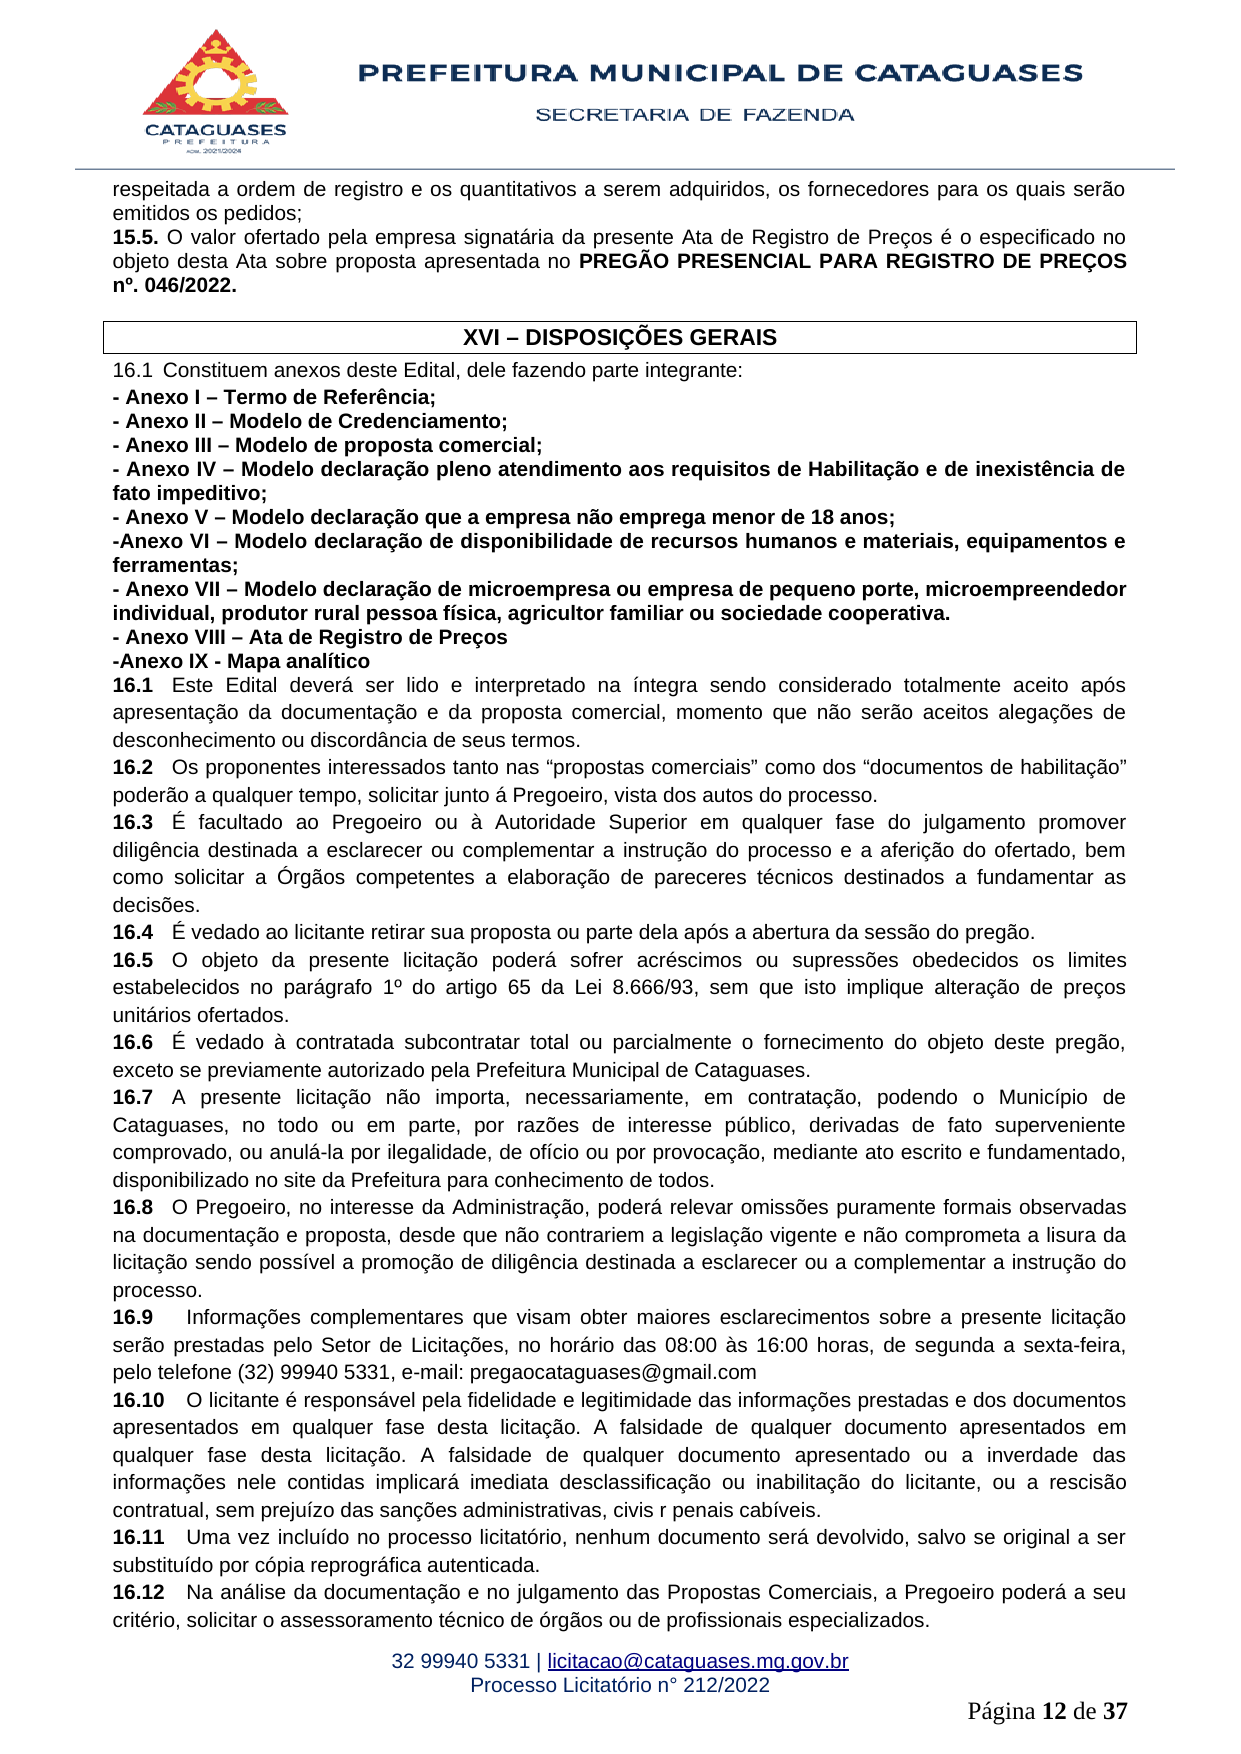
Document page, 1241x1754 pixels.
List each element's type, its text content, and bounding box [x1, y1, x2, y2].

list O licitante é responsável pela fidelidade e legitimidade das informações prestadas e dos documentos apresentados em qualquer fase desta licitação. A falsidade de qualquer documento apresentados em qualquer fase desta licitação. A falsidade de qualquer documento apresentado ou a inverdade das informações nele contidas implicará imediata desclassificação ou inabilitação do licitante, ou a rescisão contratual, sem prejuízo das sanções administrativas, civis r penais cabíveis. [112, 1387, 1128, 1521]
list É facultado ao Pregoeiro ou à Autoridade Superior em qualquer fase do julgamento promover diligência destinada a esclarecer ou complementar a instrução do processo e a aferição do ofertado, bem como solicitar a Órgãos competentes a elaboração de pareceres técnicos destinados a fundamentar as decisões. [112, 810, 1128, 916]
list O Pregoeiro, no interesse da Administração, poderá relevar omissões puramente formais observadas na documentação e proposta, desde que não contrariem a legislação vigente e não comprometa a lisura da licitação sendo possível a promoção de diligência destinada a esclarecer ou a complementar a instrução do processo. [112, 1195, 1128, 1301]
text 15.5. O valor ofertado pela empresa signatária da presente Ata de Registro de Preços é o especificado no objeto desta Ata sobre proposta apresentada no PREGÃO PRESENCIAL PARA REGISTRO DE PREÇOS nº. 046/2022. [112, 225, 1128, 297]
text - Anexo IV – Modelo declaração pleno atendimento aos requisitos de Habilitação e de inexistência de fato impeditivo; [112, 457, 1128, 505]
text - Anexo V – Modelo declaração que a empresa não emprega menor de 18 anos; [112, 505, 1128, 529]
list Na análise da documentação e no julgamento das Propostas Comerciais, a Pregoeiro poderá a seu critério, solicitar o assessoramento técnico de órgãos ou de profissionais especializados. [112, 1580, 1128, 1631]
text - Anexo VIII – Ata de Registro de Preços [112, 624, 1128, 648]
list Constituem anexos deste Edital, dele fazendo parte integrante: [112, 357, 1128, 381]
text - Anexo I – Termo de Referência; [112, 385, 1128, 409]
list É vedado à contratada subcontratar total ou parcialmente o fornecimento do objeto deste pregão, exceto se previamente autorizado pela Prefeitura Municipal de Cataguases. [112, 1030, 1128, 1081]
list É vedado ao licitante retirar sua proposta ou parte dela após a abertura da sessão do pregão. [112, 920, 1128, 944]
list XVI – DISPOSIÇÕES GERAIS [104, 322, 1136, 353]
list Os proponentes interessados tanto nas “propostas comerciais” como dos “documentos de habilitação” poderão a qualquer tempo, solicitar junto á Pregoeiro, vista dos autos do processo. [112, 755, 1128, 806]
text - Anexo III – Modelo de proposta comercial; [112, 433, 1128, 457]
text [112, 177, 1128, 225]
list A presente licitação não importa, necessariamente, em contratação, podendo o Município de Cataguases, no todo ou em parte, por razões de interesse público, derivadas de fato superveniente comprovado, ou anulá-la por ilegalidade, de ofício ou por provocação, mediante ato escrito e fundamentado, disponibilizado no site da Prefeitura para conhecimento de todos. [112, 1085, 1128, 1191]
text - Anexo II – Modelo de Credenciamento; [112, 409, 1128, 433]
list Informações complementares que visam obter maiores esclarecimentos sobre a presente licitação serão prestadas pelo Setor de Licitações, no horário das 08:00 às 16:00 horas, de segunda a sexta-feira, pelo telefone (32) 99940 5331, e-mail: pregaocataguases@gmail.com [112, 1305, 1128, 1384]
text - Anexo VII – Modelo declaração de microempresa ou empresa de pequeno porte, microempreendedor individual, produtor rural pessoa física, agricultor familiar ou sociedade cooperativa. [112, 577, 468, 624]
picture [75, 11, 1175, 196]
list O objeto da presente licitação poderá sofrer acréscimos ou supressões obedecidos os limites estabelecidos no parágrafo 1º do artigo 65 da Lei 8.666/93, sem que isto implique alteração de preços unitários ofertados. [112, 947, 1128, 1026]
list Este Edital deverá ser lido e interpretado na íntegra sendo considerado totalmente aceito após apresentação da documentação e da proposta comercial, momento que não serão aceitos alegações de desconhecimento ou discordância de seus termos. [112, 672, 1128, 751]
text -Anexo VI – Modelo declaração de disponibilidade de recursos humanos e materiais, equipamentos e ferramentas; [112, 529, 1128, 577]
list Uma vez incluído no processo licitatório, nenhum documento será devolvido, salvo se original a ser substituído por cópia reprográfica autenticada. [112, 1525, 1128, 1576]
text -Anexo IX - Mapa analítico [112, 648, 1128, 672]
